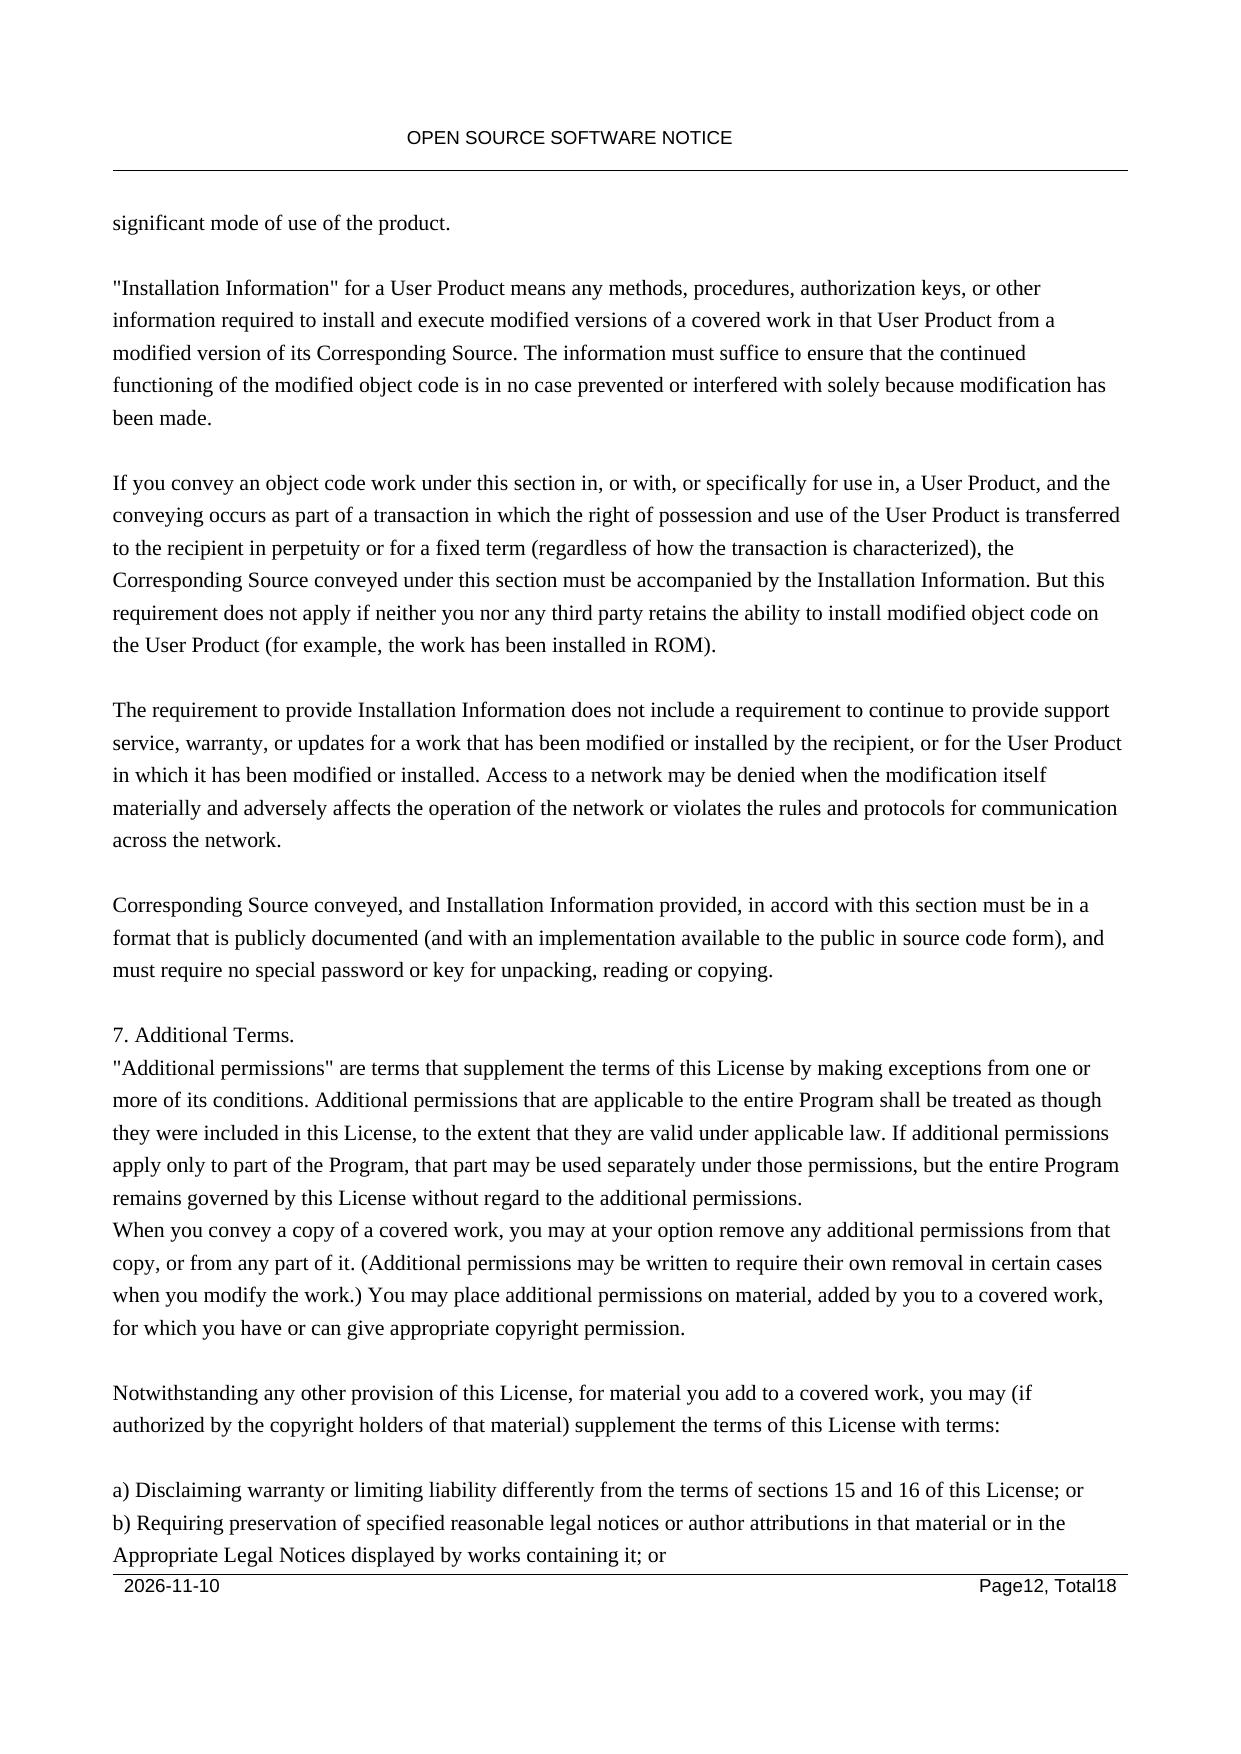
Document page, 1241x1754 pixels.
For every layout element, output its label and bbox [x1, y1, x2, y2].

text [112, 206, 1128, 1571]
